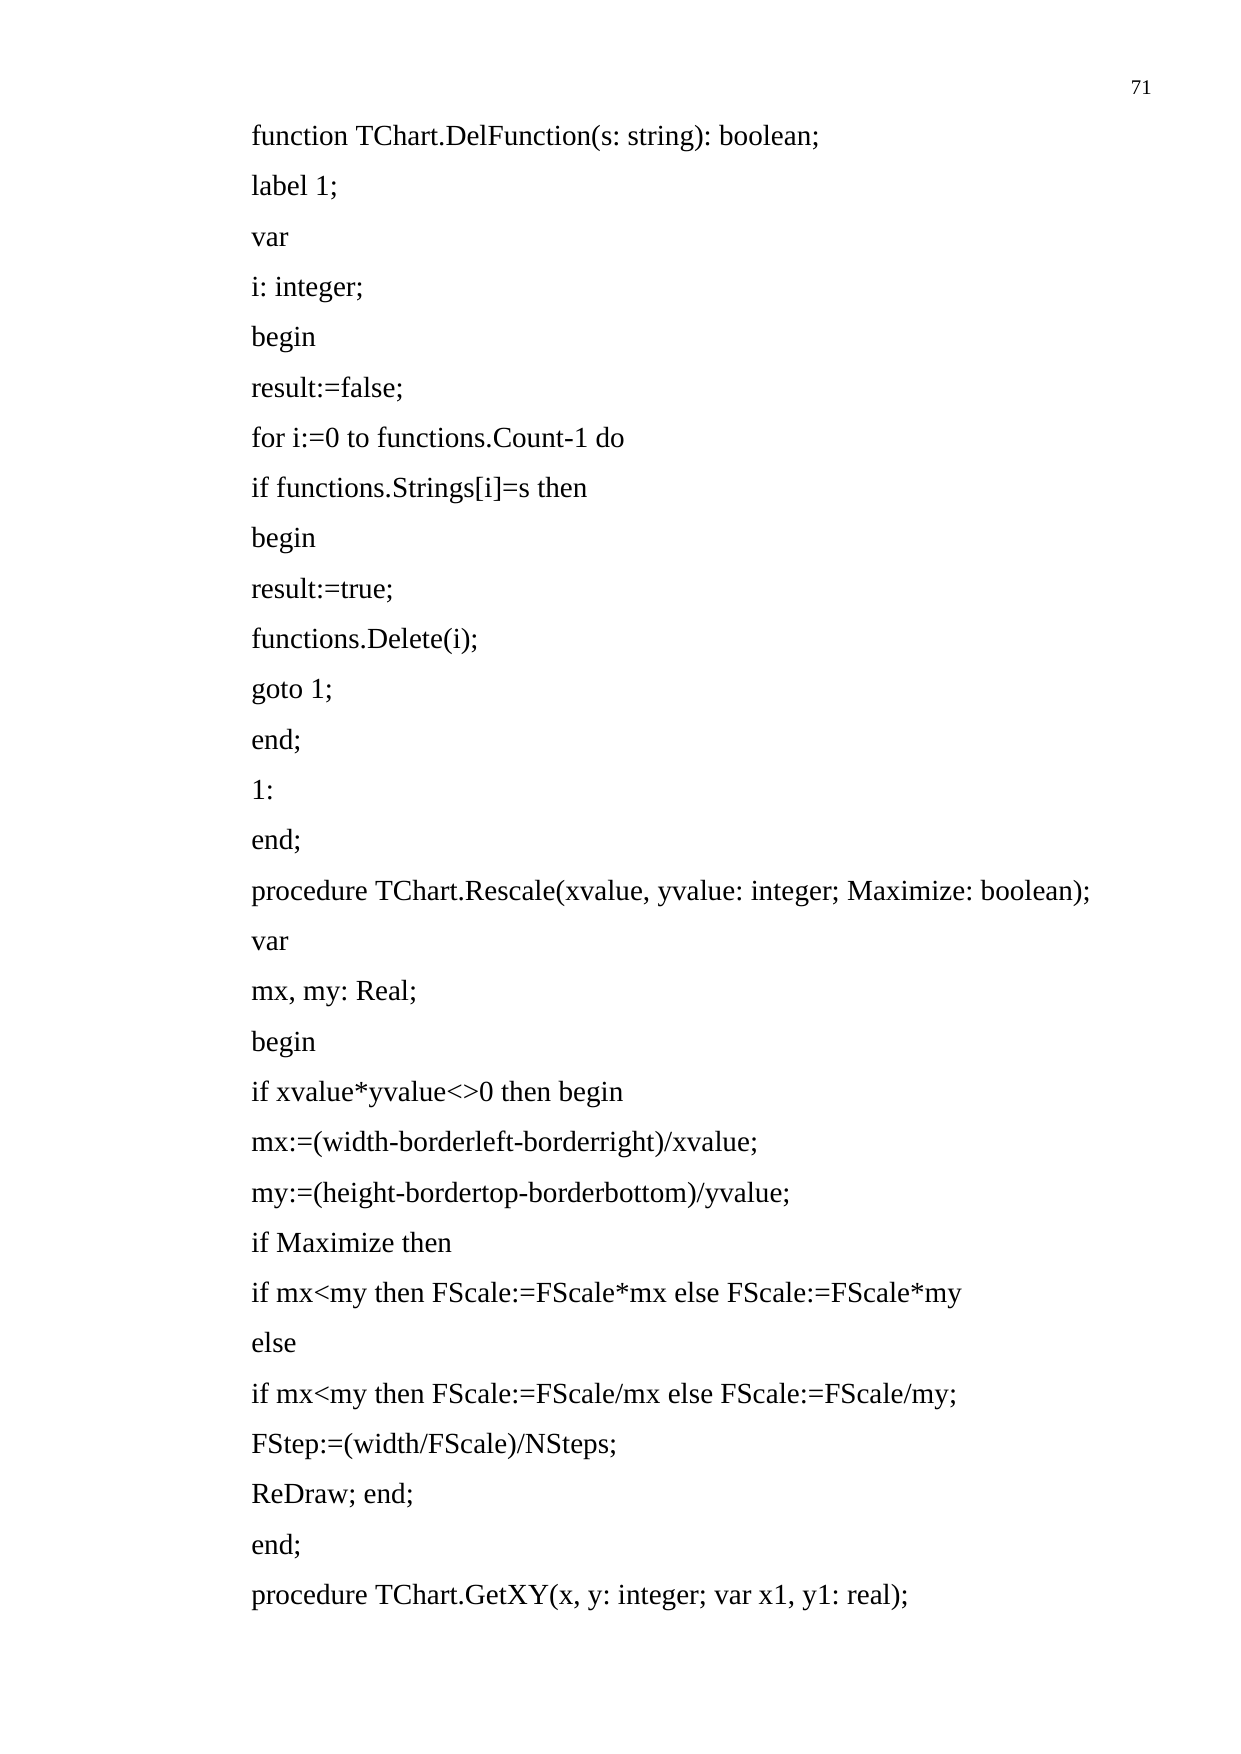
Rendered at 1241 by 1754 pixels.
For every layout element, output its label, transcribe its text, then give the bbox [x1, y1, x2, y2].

text ReDraw; end; [177, 1477, 1152, 1510]
text else [177, 1326, 1152, 1359]
text end; [177, 822, 1152, 856]
text mx, my: Real; [177, 973, 1152, 1007]
text procedure TChart.GetXY(x, y: integer; var x1, y1: real); [177, 1577, 1152, 1611]
text begin [177, 521, 1152, 554]
text 1: [177, 772, 1152, 806]
text procedure TChart.Rescale(xvalue, yvalue: integer; Maximize: boolean); [177, 873, 1152, 906]
text if functions.Strings[i]=s then [177, 470, 1152, 504]
text var [177, 923, 1152, 957]
text result:=true; [177, 571, 1152, 604]
text functions.Delete(i); [177, 621, 1152, 655]
text if mx<my then FScale:=FScale/mx else FScale:=FScale/my; [177, 1376, 1152, 1409]
text begin [177, 319, 1152, 353]
text my:=(height-bordertop-borderbottom)/yvalue; [177, 1175, 1152, 1208]
text if xvalue*yvalue<>0 then begin [177, 1074, 1152, 1108]
text for i:=0 to functions.Count-1 do [177, 420, 1152, 453]
text end; [177, 1527, 1152, 1560]
text label 1; [177, 168, 1152, 202]
text i: integer; [177, 269, 1152, 303]
text result:=false; [177, 370, 1152, 403]
text mx:=(width-borderleft-borderright)/xvalue; [177, 1124, 1152, 1158]
text end; [177, 722, 1152, 755]
text begin [177, 1024, 1152, 1057]
text if Maximize then [177, 1225, 1152, 1258]
text function TChart.DelFunction(s: string): boolean; [177, 118, 1152, 152]
text goto 1; [177, 672, 1152, 705]
text if mx<my then FScale:=FScale*mx else FScale:=FScale*my [177, 1275, 1152, 1309]
text FStep:=(width/FScale)/NSteps; [177, 1426, 1152, 1460]
text var [177, 219, 1152, 252]
